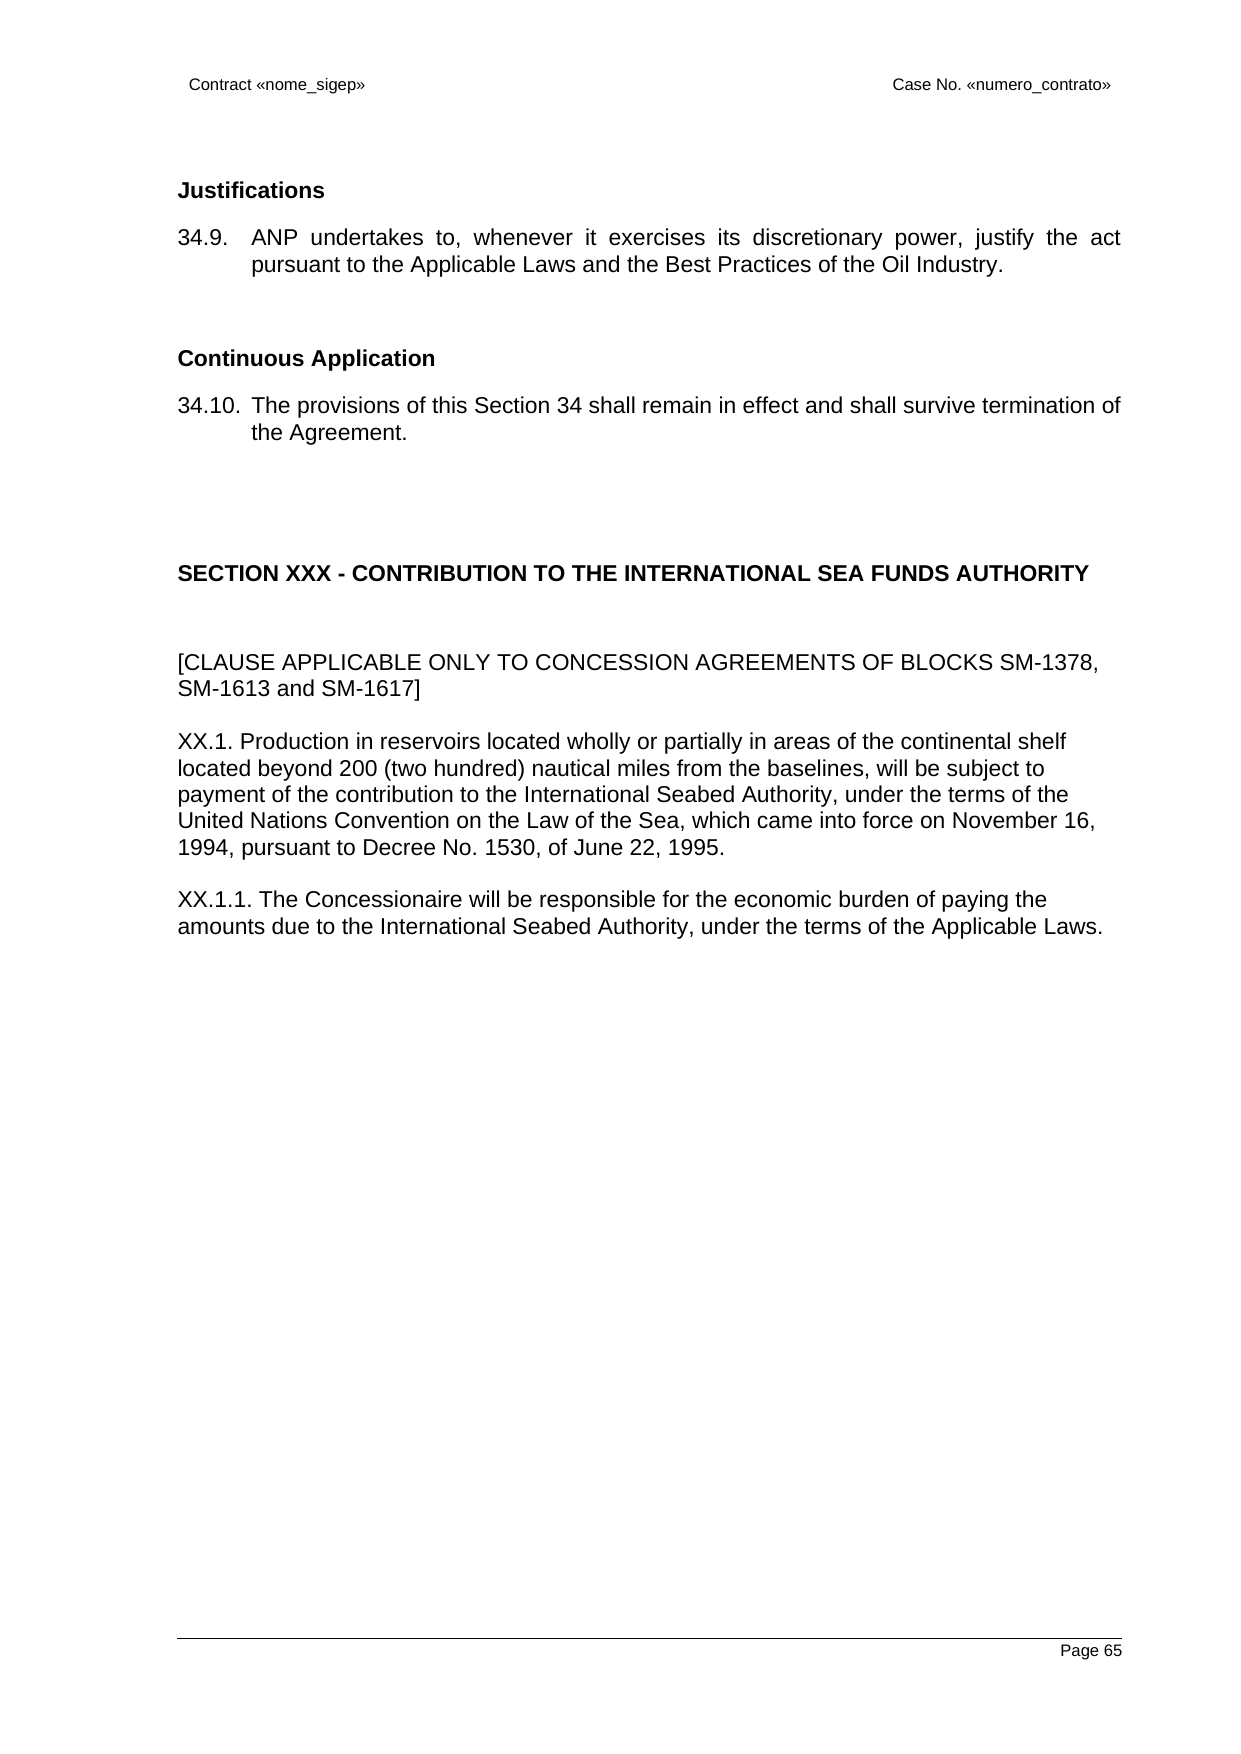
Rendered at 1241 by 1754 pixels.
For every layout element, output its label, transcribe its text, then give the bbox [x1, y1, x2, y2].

text The provisions of this Section 34 shall remain in effect and shall survive termination of the Agreement. [177, 392, 1122, 445]
text XX.1.1. The Concessionaire will be responsible for the economic burden of paying the amounts due to the International Seabed Authority, under the terms of the Applicable Laws. [177, 886, 1122, 939]
text Justifications [177, 177, 1122, 203]
text XX.1. Production in reservoirs located wholly or partially in areas of the continental shelf located beyond 200 (two hundred) nautical miles from the baselines, will be subject to payment of the contribution to the International Seabed Authority, under the terms of the United Nations Convention on the Law of the Sea, which came into force on November 16, 1994, pursuant to Decree No. 1530, of June 22, 1995. [177, 728, 1122, 860]
text Continuous Application [177, 345, 1122, 371]
list SECTION XXX - CONTRIBUTION TO THE INTERNATIONAL SEA FUNDS AUTHORITY [177, 560, 1122, 587]
text [CLAUSE APPLICABLE ONLY TO CONCESSION AGREEMENTS OF BLOCKS SM-1378, SM-1613 and SM-1617] [177, 649, 1122, 702]
text ANP undertakes to, whenever it exercises its discretionary power, justify the act pursuant to the Applicable Laws and the Best Practices of the Oil Industry. [177, 224, 1122, 277]
